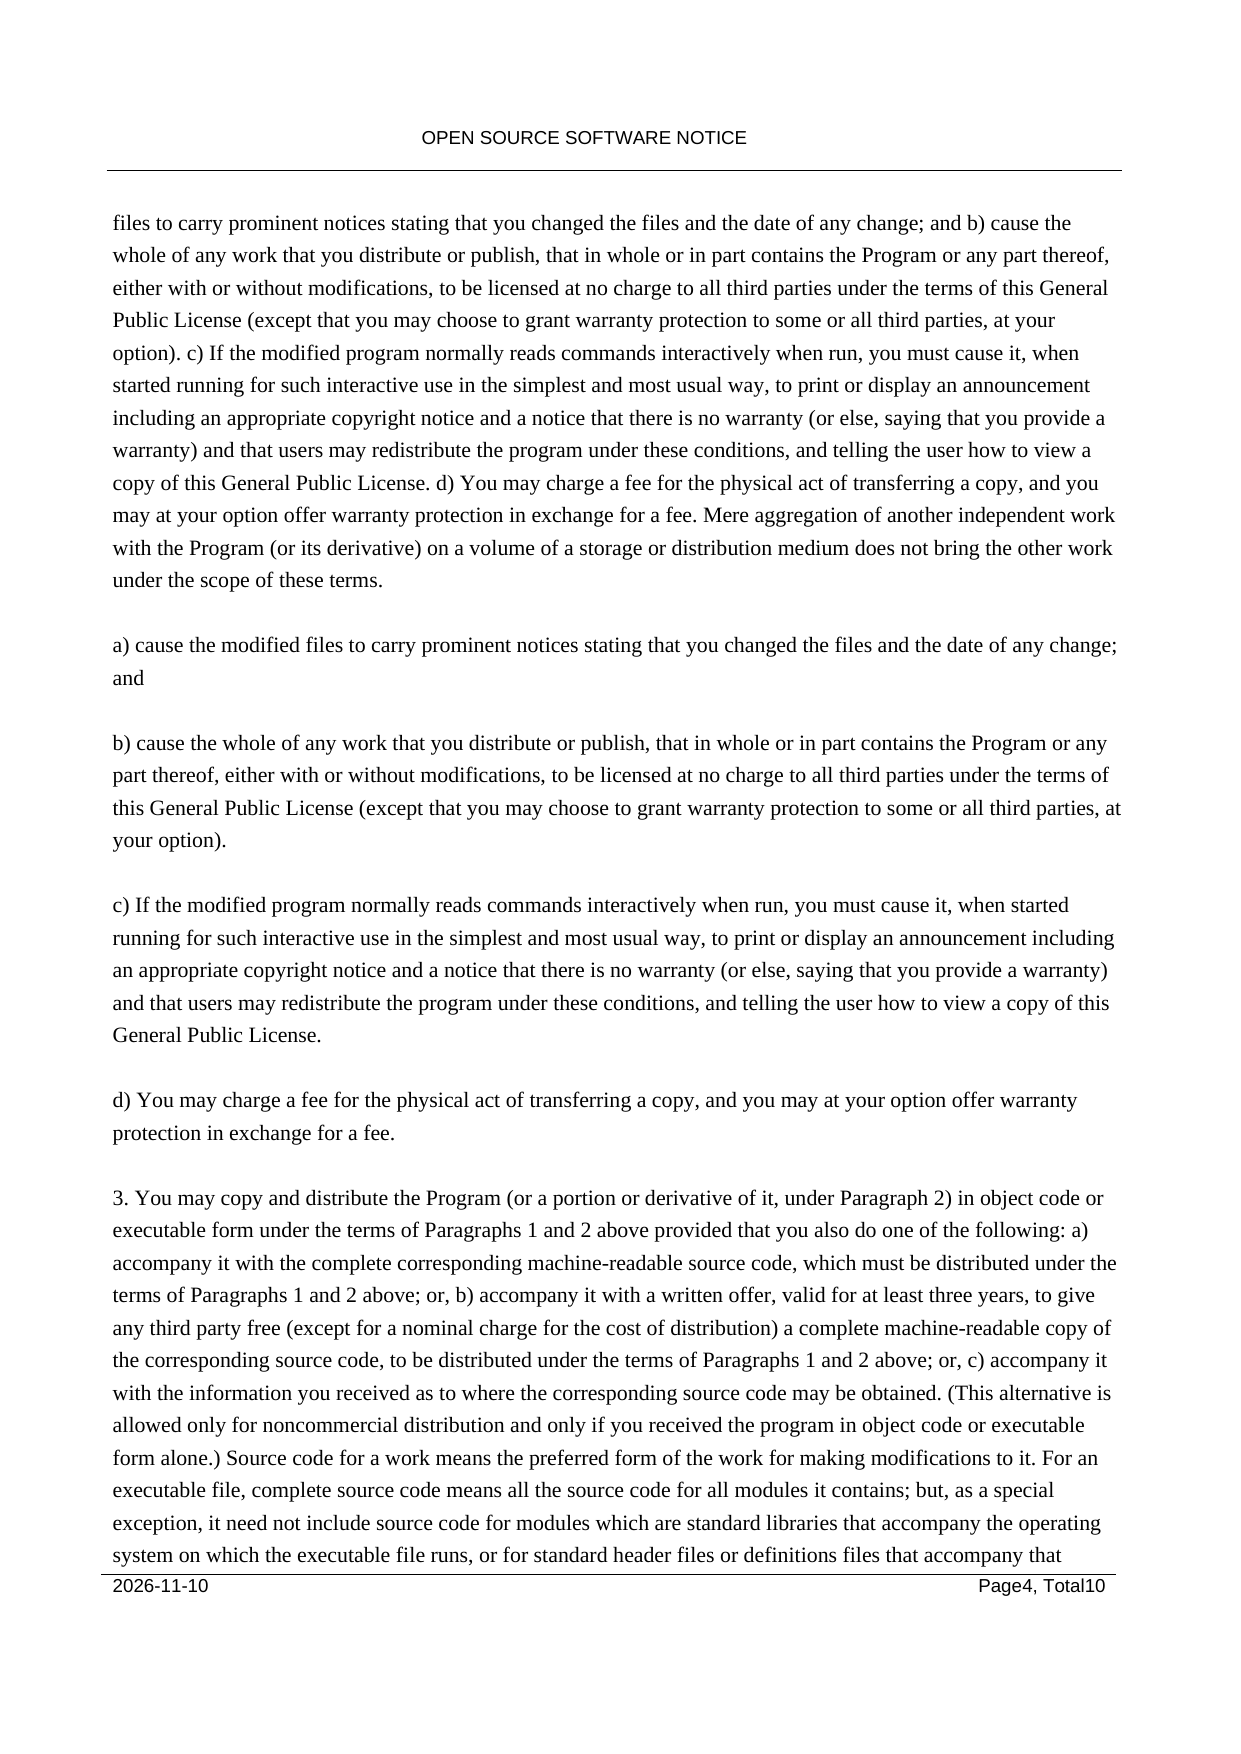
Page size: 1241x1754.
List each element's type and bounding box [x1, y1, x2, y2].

text [112, 206, 1128, 1571]
